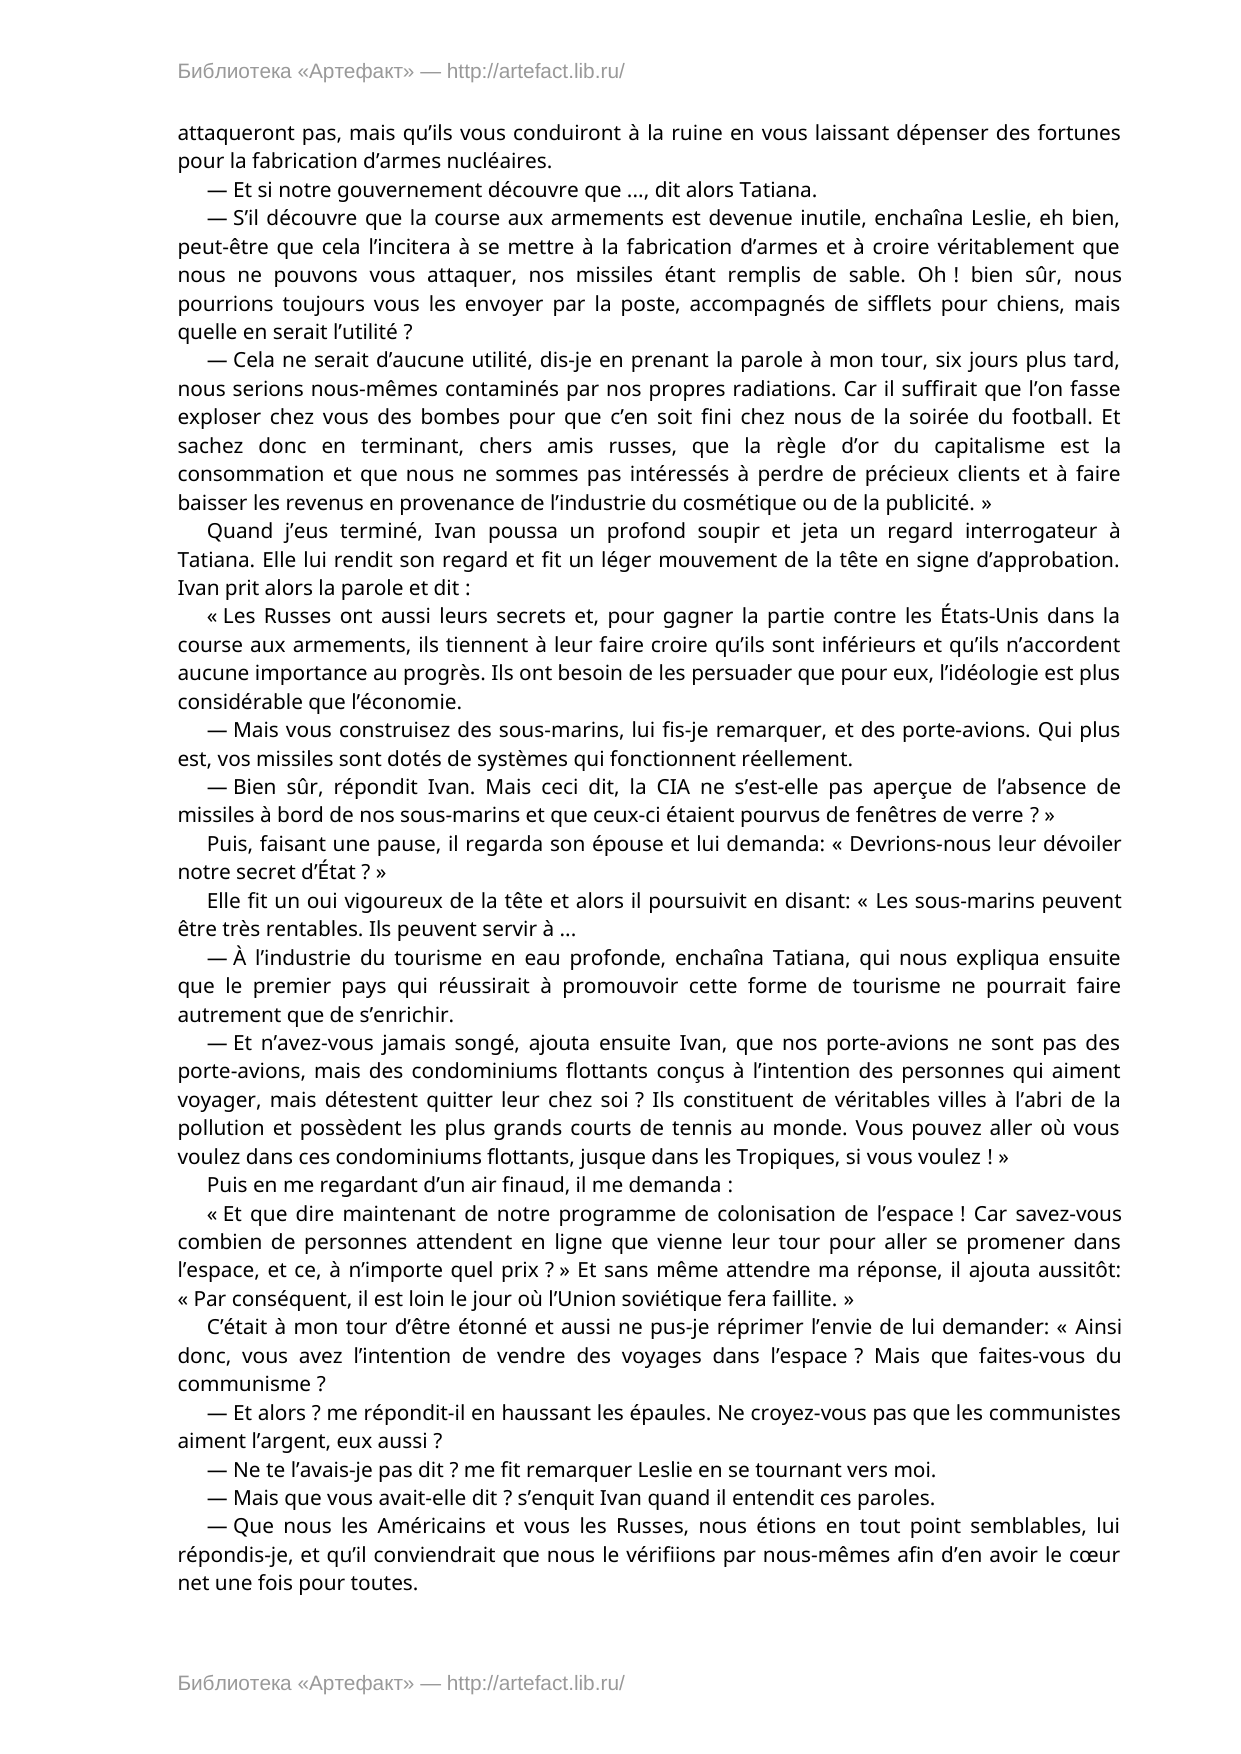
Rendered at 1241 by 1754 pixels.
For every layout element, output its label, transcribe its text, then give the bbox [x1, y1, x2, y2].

text Quand j’eus terminé, Ivan poussa un profond soupir et jeta un regard interrogateur à Tatiana. Elle lui rendit son regard et fit un léger mouvement de la tête en signe d’approbation. Ivan prit alors la parole et dit : [177, 516, 1122, 602]
text Puis en me regardant d’un air finaud, il me demanda : [177, 1170, 1122, 1199]
text — Et n’avez-vous jamais songé, ajouta ensuite Ivan, que nos porte-avions ne sont pas des porte-avions, mais des condominiums flottants conçus à l’intention des personnes qui aiment voyager, mais détestent quitter leur chez soi ? Ils constituent de véritables villes à l’abri de la pollution et possèdent les plus grands courts de tennis au monde. Vous pouvez aller où vous voulez dans ces condominiums flottants, jusque dans les Tropiques, si vous voulez ! » [177, 1028, 1122, 1170]
text — Ne te l’avais-je pas dit ? me fit remarquer Leslie en se tournant vers moi. [177, 1455, 1122, 1483]
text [177, 118, 1122, 175]
text « Les Russes ont aussi leurs secrets et, pour gagner la partie contre les États-Unis dans la course aux armements, ils tiennent à leur faire croire qu’ils sont inférieurs et qu’ils n’accordent aucune importance au progrès. Ils ont besoin de les persuader que pour eux, l’idéologie est plus considérable que l’économie. [177, 602, 1122, 715]
text Elle fit un oui vigoureux de la tête et alors il poursuivit en disant: « Les sous-marins peuvent être très rentables. Ils peuvent servir à ... [177, 886, 1122, 943]
text — Et alors ? me répondit-il en haussant les épaules. Ne croyez-vous pas que les communistes aiment l’argent, eux aussi ? [177, 1398, 1122, 1455]
text — Cela ne serait d’aucune utilité, dis-je en prenant la parole à mon tour, six jours plus tard, nous serions nous-mêmes contaminés par nos propres radiations. Car il suffirait que l’on fasse exploser chez vous des bombes pour que c’en soit fini chez nous de la soirée du football. Et sachez donc en terminant, chers amis russes, que la règle d’or du capitalisme est la consommation et que nous ne sommes pas intéressés à perdre de précieux clients et à faire baisser les revenus en provenance de l’industrie du cosmétique ou de la publicité. » [177, 346, 1122, 516]
text C’était à mon tour d’être étonné et aussi ne pus-je réprimer l’envie de lui demander: « Ainsi donc, vous avez l’intention de vendre des voyages dans l’espace ? Mais que faites-vous du communisme ? [177, 1312, 1122, 1398]
text — Que nous les Américains et vous les Russes, nous étions en tout point semblables, lui répondis-je, et qu’il conviendrait que nous le vérifiions par nous-mêmes afin d’en avoir le cœur net une fois pour toutes. [177, 1512, 1122, 1597]
text Puis, faisant une pause, il regarda son épouse et lui demanda: « Devrions-nous leur dévoiler notre secret d’État ? » [177, 829, 1122, 886]
text — S’il découvre que la course aux armements est devenue inutile, enchaîna Leslie, eh bien, peut-être que cela l’incitera à se mettre à la fabrication d’armes et à croire véritablement que nous ne pouvons vous attaquer, nos missiles étant remplis de sable. Oh ! bien sûr, nous pourrions toujours vous les envoyer par la poste, accompagnés de sifflets pour chiens, mais quelle en serait l’utilité ? [177, 203, 1122, 346]
text — Bien sûr, répondit Ivan. Mais ceci dit, la CIA ne s’est-elle pas aperçue de l’absence de missiles à bord de nos sous-marins et que ceux-ci étaient pourvus de fenêtres de verre ? » [177, 772, 1122, 829]
text — Mais que vous avait-elle dit ? s’enquit Ivan quand il entendit ces paroles. [177, 1483, 1122, 1512]
text — Et si notre gouvernement découvre que ..., dit alors Tatiana. [177, 175, 1122, 203]
text — À l’industrie du tourisme en eau profonde, enchaîna Tatiana, qui nous expliqua ensuite que le premier pays qui réussirait à promouvoir cette forme de tourisme ne pourrait faire autrement que de s’enrichir. [177, 943, 1122, 1028]
text — Mais vous construisez des sous-marins, lui fis-je remarquer, et des porte-avions. Qui plus est, vos missiles sont dotés de systèmes qui fonctionnent réellement. [177, 715, 1122, 772]
text « Et que dire maintenant de notre programme de colonisation de l’espace ! Car savez-vous combien de personnes attendent en ligne que vienne leur tour pour aller se promener dans l’espace, et ce, à n’importe quel prix ? » Et sans même attendre ma réponse, il ajouta aussitôt: « Par conséquent, il est loin le jour où l’Union soviétique fera faillite. » [177, 1199, 1122, 1312]
